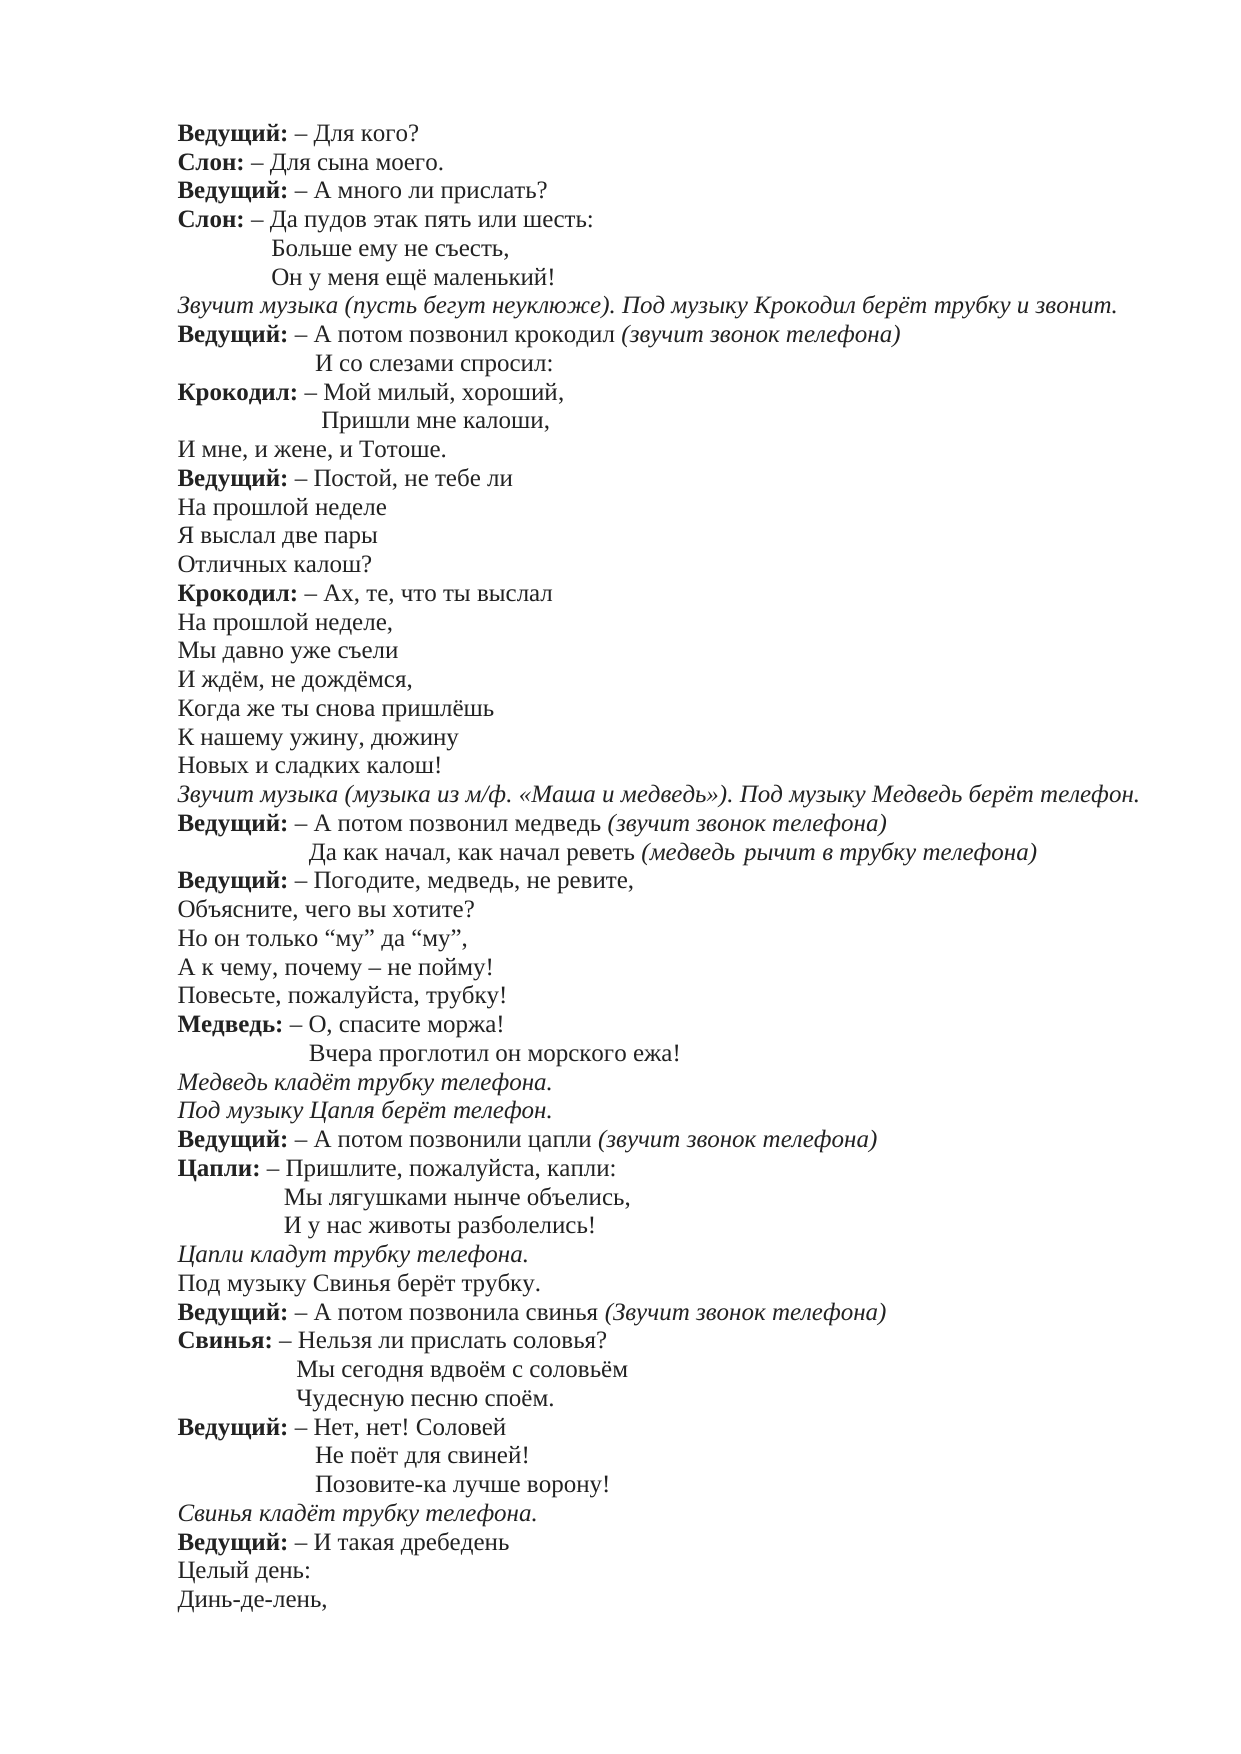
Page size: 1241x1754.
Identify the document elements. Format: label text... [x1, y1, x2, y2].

text Свинья кладёт трубку телефона. [177, 1498, 1152, 1527]
text Под музыку Свинья берёт трубку. [177, 1268, 1152, 1297]
text Мы давно уже съели [177, 636, 1152, 664]
text Ведущий: – А потом позвонил крокодил (звучит звонок телефона) [177, 319, 1152, 348]
text Звучит музыка (пусть бегут неуклюже). Под музыку Крокодил берёт трубку и звонит. [177, 291, 1152, 319]
text Слон: – Да пудов этак пять или шесть: [177, 204, 1152, 233]
text Я выслал две пары [177, 521, 1152, 549]
text Ведущий: – И такая дребедень [177, 1527, 1152, 1556]
text Цапли кладут трубку телефона. [177, 1239, 1152, 1268]
text Звучит музыка (музыка из м/ф. «Маша и медведь»). Под музыку Медведь берёт телефон. [177, 779, 1152, 808]
text Ведущий: – Нет, нет! Соловей [177, 1412, 1152, 1441]
text Ведущий: – Постой, не тебе ли [177, 463, 1152, 492]
text Слон: – Для сына моего. [177, 147, 1152, 176]
text Не поёт для свиней! [177, 1441, 1152, 1469]
text Ведущий: – А много ли прислать? [177, 176, 1152, 204]
text Под музыку Цапля берёт телефон. [177, 1096, 1152, 1124]
text Пришли мне калоши, [177, 406, 1152, 434]
text Новых и сладких калош! [177, 751, 1152, 779]
text Он у меня ещё маленький! [177, 262, 1152, 291]
text Ведущий: – Погодите, медведь, не ревите, [177, 866, 1152, 894]
text Повесьте, пожалуйста, трубку! [177, 981, 1152, 1009]
text Мы лягушками нынче объелись, [177, 1182, 1152, 1211]
text Ведущий: – А потом позвонили цапли (звучит звонок телефона) [177, 1124, 1152, 1153]
text Вчера проглотил он морского ежа! [177, 1038, 1152, 1067]
text Медведь: – О, спасите моржа! [177, 1009, 1152, 1038]
text И у нас животы разболелись! [177, 1211, 1152, 1239]
text К нашему ужину, дюжину [177, 722, 1152, 751]
text А к чему, почему – не пойму! [177, 952, 1152, 981]
text Объясните, чего вы хотите? [177, 894, 1152, 923]
text Крокодил: – Ах, те, что ты выслал [177, 578, 1152, 607]
text Ведущий: – А потом позвонил медведь (звучит звонок телефона) [177, 808, 1152, 837]
text И мне, и жене, и Тотоше. [177, 434, 1152, 463]
text Чудесную песню споём. [177, 1383, 1152, 1412]
text И со слезами спросил: [177, 348, 1152, 377]
text На прошлой неделе, [177, 607, 1152, 636]
text Динь-де-лень, [177, 1584, 1152, 1613]
text Медведь кладёт трубку телефона. [177, 1067, 1152, 1096]
text Мы сегодня вдвоём с соловьём [177, 1354, 1152, 1383]
text Ведущий: – А потом позвонила свинья (Звучит звонок телефона) [177, 1297, 1152, 1326]
text Ведущий: – Для кого? [177, 118, 1152, 147]
text И ждём, не дождёмся, [177, 664, 1152, 693]
text Да как начал, как начал реветь (медведь рычит в трубку телефона) [177, 837, 1152, 866]
text На прошлой неделе [177, 492, 1152, 521]
text Цапли: – Пришлите, пожалуйста, капли: [177, 1153, 1152, 1182]
text Целый день: [177, 1556, 1152, 1584]
text Крокодил: – Мой милый, хороший, [177, 377, 1152, 406]
text Больше ему не съесть, [177, 233, 1152, 262]
text Когда же ты снова пришлёшь [177, 693, 1152, 722]
text Позовите-ка лучше ворону! [177, 1469, 1152, 1498]
text Свинья: – Нельзя ли прислать соловья? [177, 1326, 1152, 1354]
text Но он только “му” да “му”, [177, 923, 1152, 952]
text Отличных калош? [177, 549, 1152, 578]
